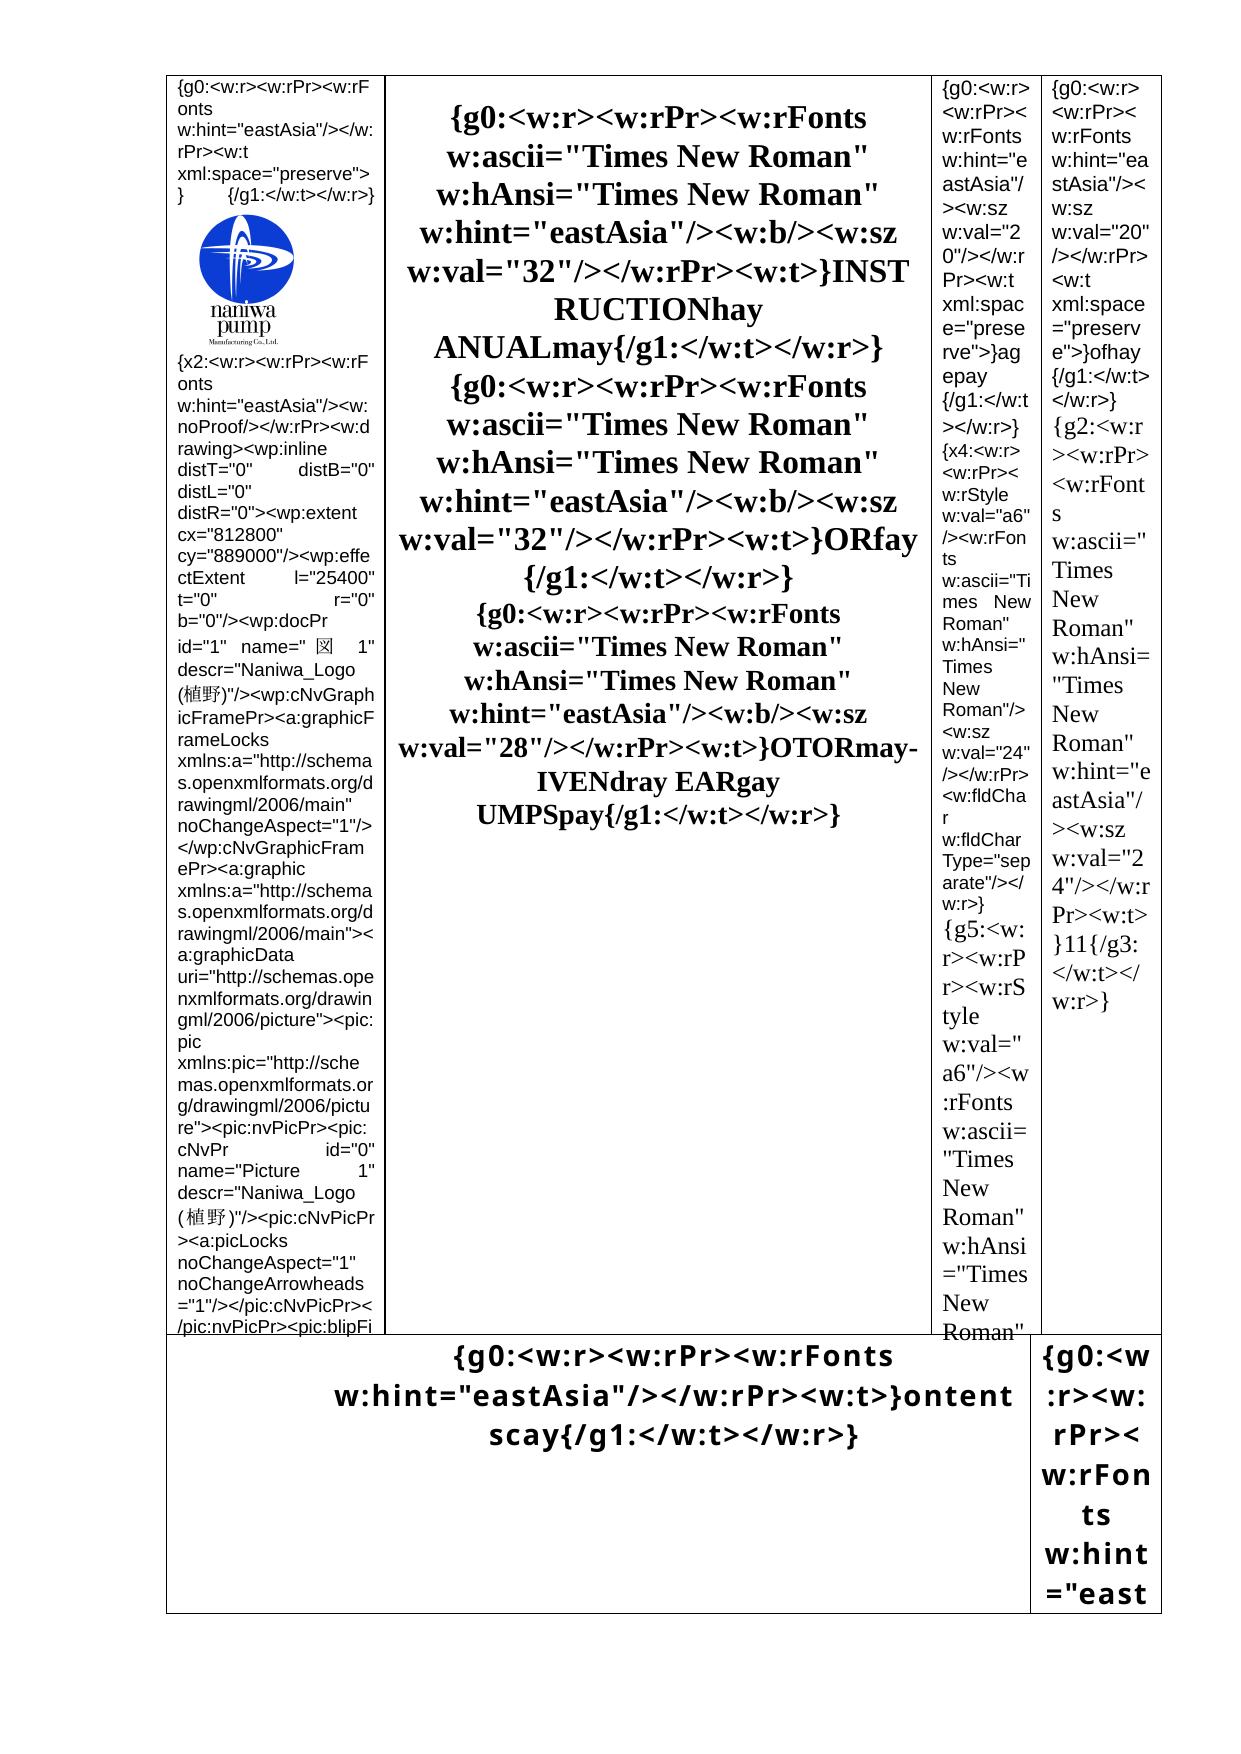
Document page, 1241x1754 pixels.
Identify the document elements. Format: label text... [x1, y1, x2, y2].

picture [177, 205, 311, 352]
table_header {g0:<w:r><w:rPr><w:rFonts w:hint="eastAsia"/></w:rPr><w:t>}agepay{/g1:</w:t></w:r>} [1031, 1335, 1161, 1613]
table_header {g0:<w:r><w:rPr><w:rFonts w:hint="eastAsia"/></w:rPr><w:t>}ontentscay{/g1:</w:t></w:r>} [167, 1335, 1030, 1613]
